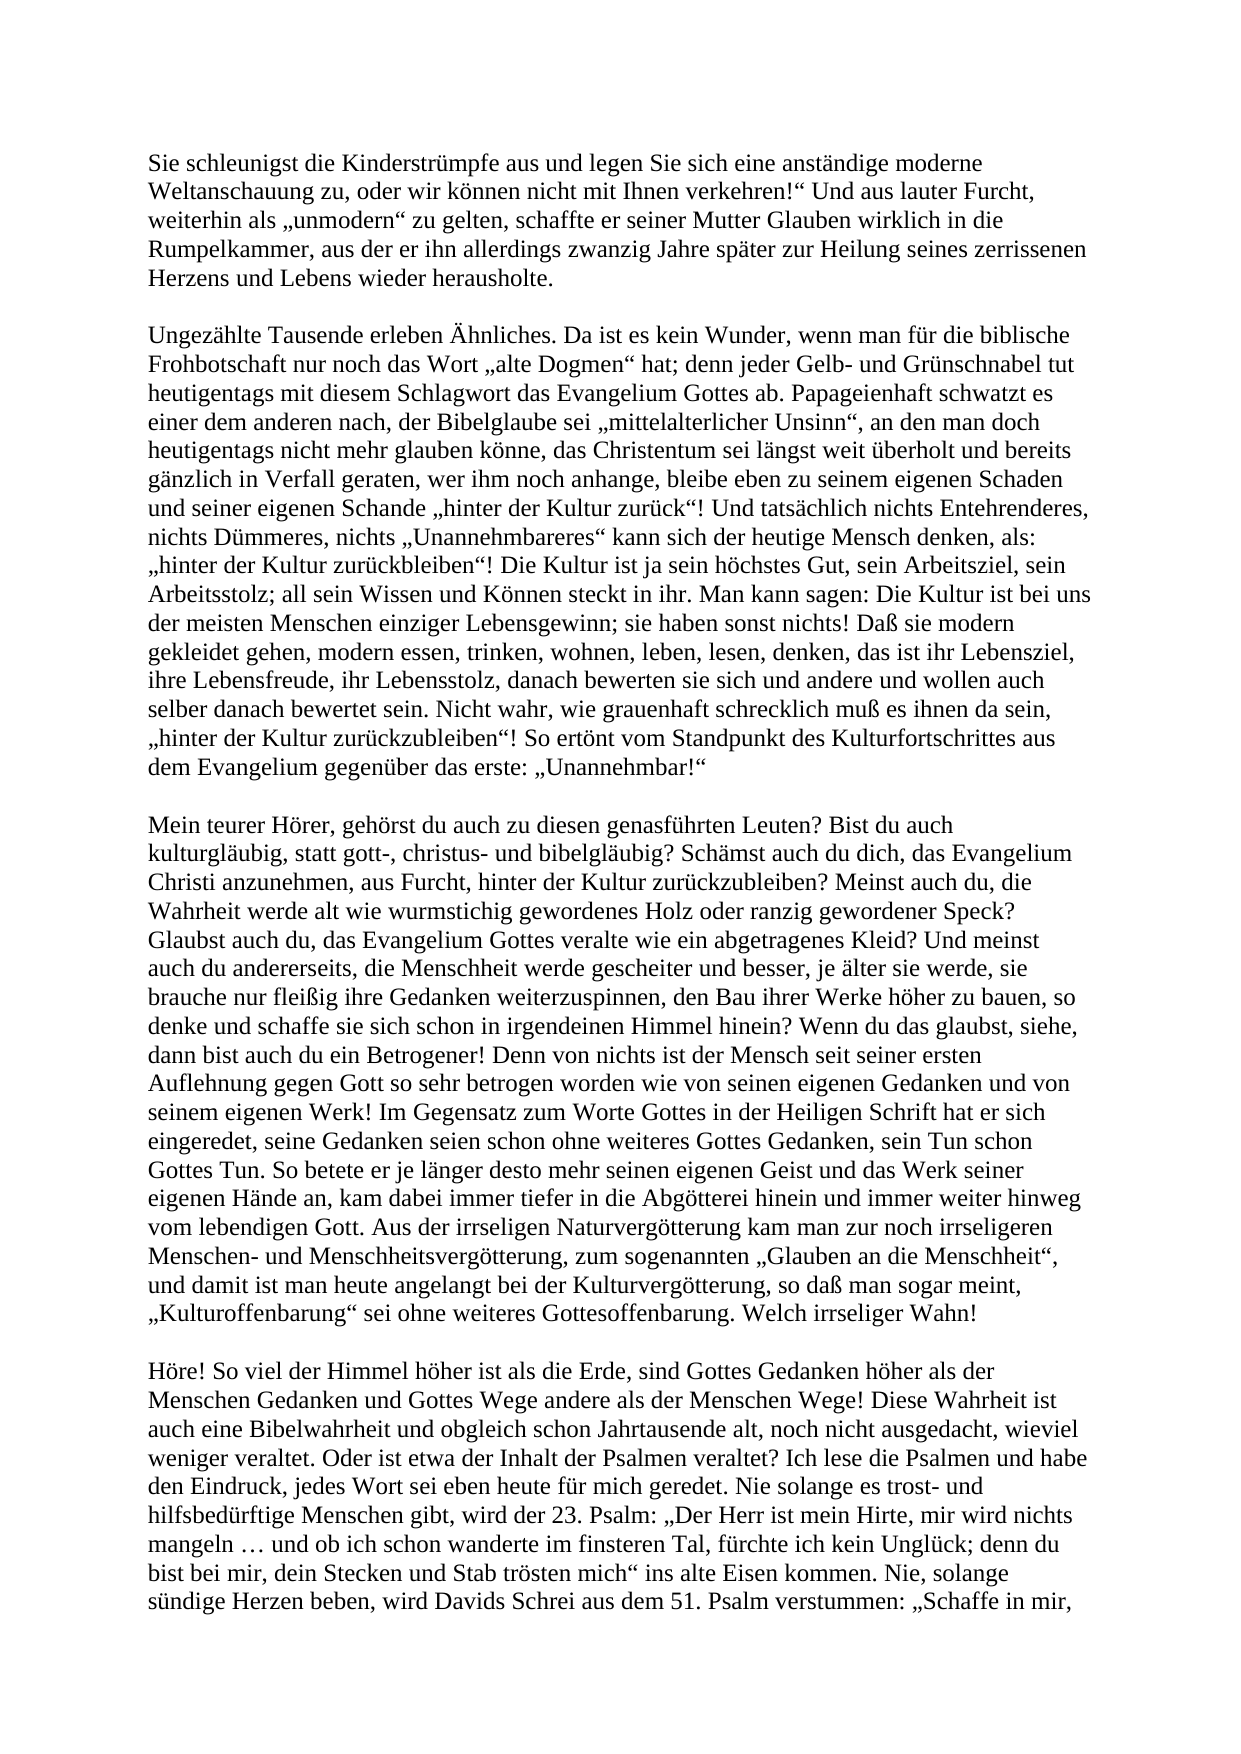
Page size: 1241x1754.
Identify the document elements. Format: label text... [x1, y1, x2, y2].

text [148, 148, 1093, 291]
text Ungezählte Tausende erleben Ähnliches. Da ist es kein Wunder, wenn man für die biblische Frohbotschaft nur noch das Wort „alte Dogmen“ hat; denn jeder Gelb- und Grünschnabel tut heutigentags mit diesem Schlagwort das Evangelium Gottes ab. Papageienhaft schwatzt es einer dem anderen nach, der Bibelglaube sei „mittelalterlicher Unsinn“, an den man doch heutigentags nicht mehr glauben könne, das Christentum sei längst weit überholt und bereits gänzlich in Verfall geraten, wer ihm noch anhange, bleibe eben zu seinem eigenen Schaden und seiner eigenen Schande „hinter der Kultur zurück“! Und tatsächlich nichts Entehrenderes, nichts Dümmeres, nichts „Unannehmbareres“ kann sich der heutige Mensch denken, als: „hinter der Kultur zurückbleiben“! Die Kultur ist ja sein höchstes Gut, sein Arbeitsziel, sein Arbeitsstolz; all sein Wissen und Können steckt in ihr. Man kann sagen: Die Kultur ist bei uns der meisten Menschen einziger Lebensgewinn; sie haben sonst nichts! Daß sie modern gekleidet gehen, modern essen, trinken, wohnen, leben, lesen, denken, das ist ihr Lebensziel, ihre Lebensfreude, ihr Lebensstolz, danach bewerten sie sich und andere und wollen auch selber danach bewertet sein. Nicht wahr, wie grauenhaft schrecklich muß es ihnen da sein, „hinter der Kultur zurückzubleiben“! So ertönt vom Standpunkt des Kulturfortschrittes aus dem Evangelium gegenüber das erste: „Unannehmbar!“ [148, 321, 1093, 781]
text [148, 1356, 1093, 1615]
text Mein teurer Hörer, gehörst du auch zu diesen genasführten Leuten? Bist du auch kulturgläubig, statt gott-, christus- und bibelgläubig? Schämst auch du dich, das Evangelium Christi anzunehmen, aus Furcht, hinter der Kultur zurückzubleiben? Meinst auch du, die Wahrheit werde alt wie wurmstichig gewordenes Holz oder ranzig gewordener Speck? Glaubst auch du, das Evangelium Gottes veralte wie ein abgetragenes Kleid? Und meinst auch du andererseits, die Menschheit werde gescheiter und besser, je älter sie werde, sie brauche nur fleißig ihre Gedanken weiterzuspinnen, den Bau ihrer Werke höher zu bauen, so denke und schaffe sie sich schon in irgendeinen Himmel hinein? Wenn du das glaubst, siehe, dann bist auch du ein Betrogener! Denn von nichts ist der Mensch seit seiner ersten Auflehnung gegen Gott so sehr betrogen worden wie von seinen eigenen Gedanken und von seinem eigenen Werk! Im Gegensatz zum Worte Gottes in der Heiligen Schrift hat er sich eingeredet, seine Gedanken seien schon ohne weiteres Gottes Gedanken, sein Tun schon Gottes Tun. So betete er je länger desto mehr seinen eigenen Geist und das Werk seiner eigenen Hände an, kam dabei immer tiefer in die Abgötterei hinein und immer weiter hinweg vom lebendigen Gott. Aus der irrseligen Naturvergötterung kam man zur noch irrseligeren Menschen- und Menschheitsvergötterung, zum sogenannten „Glauben an die Menschheit“, und damit ist man heute angelangt bei der Kulturvergötterung, so daß man sogar meint, „Kulturoffenbarung“ sei ohne weiteres Gottesoffenbarung. Welch irrseliger Wahn! [148, 810, 1093, 1327]
